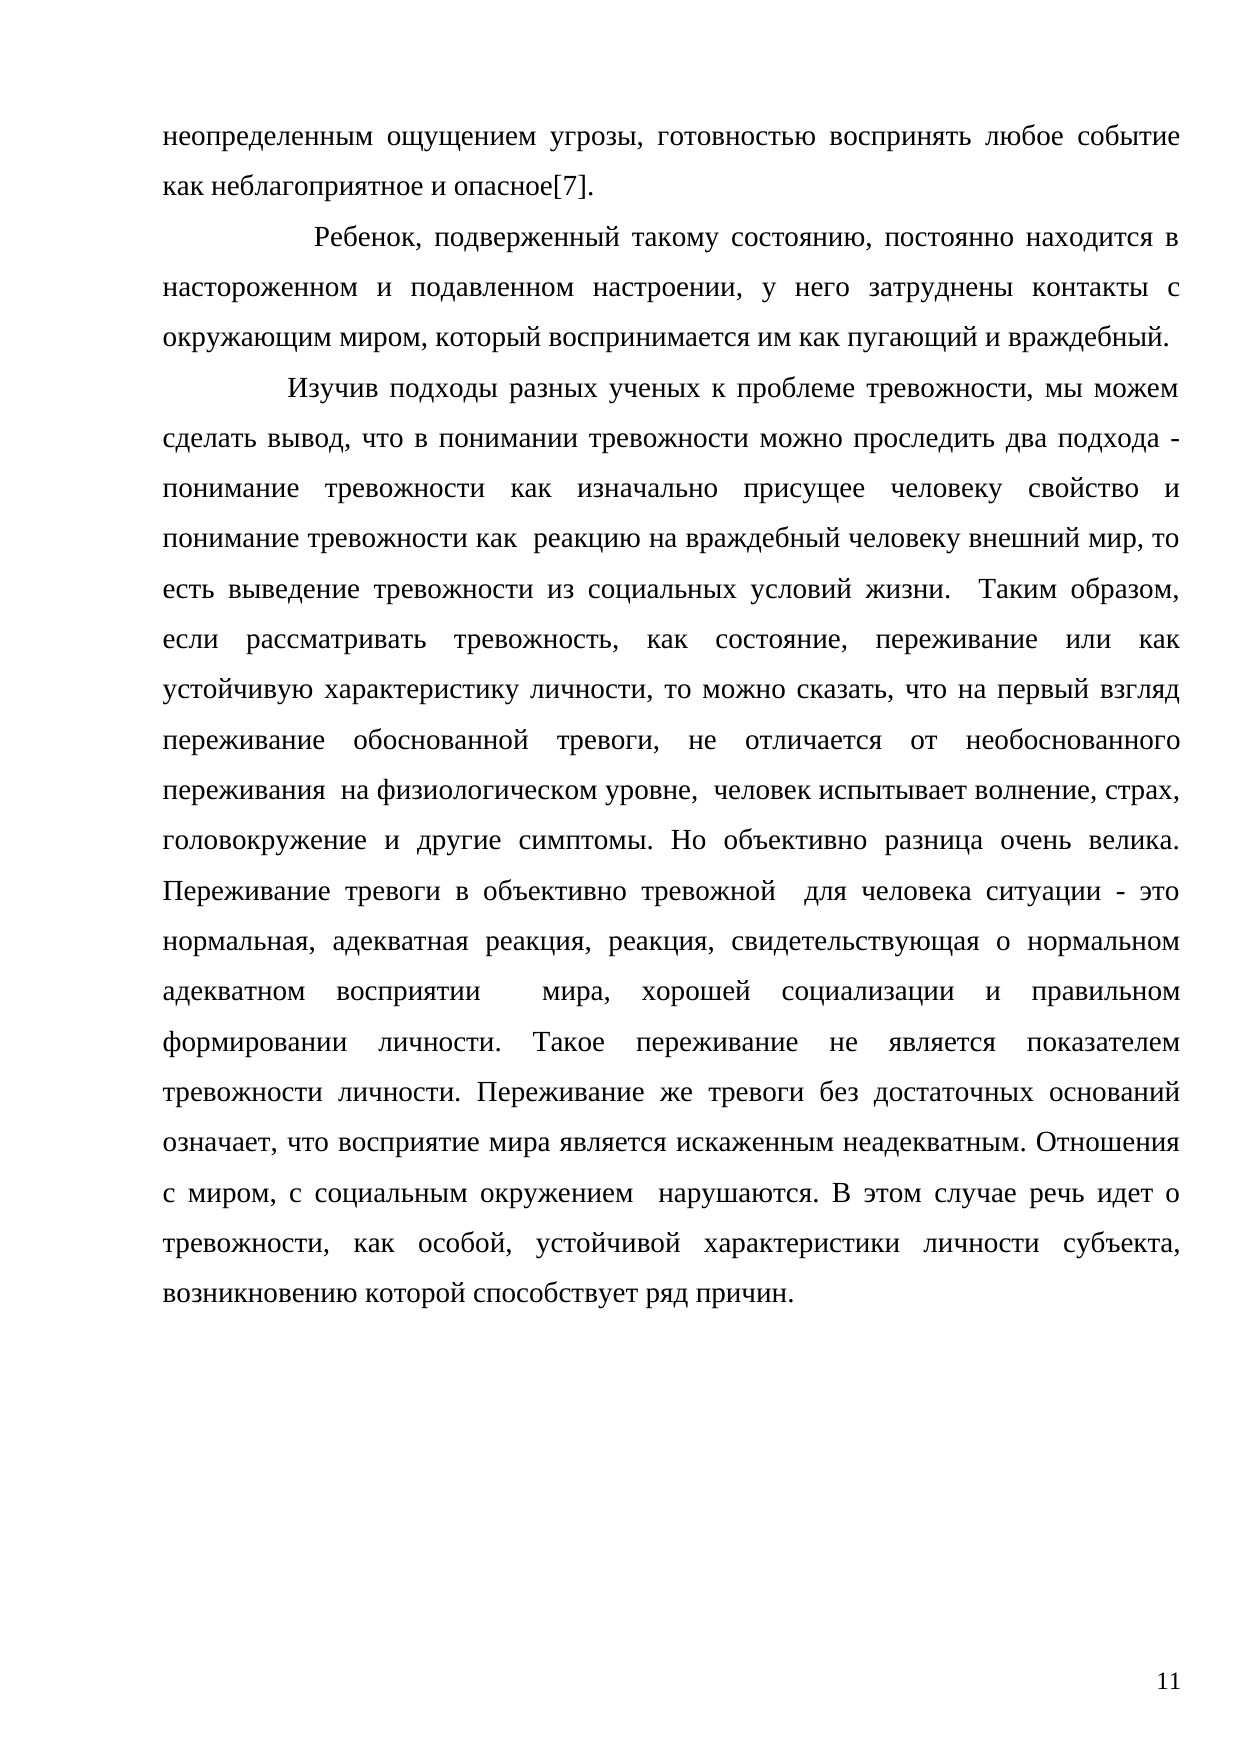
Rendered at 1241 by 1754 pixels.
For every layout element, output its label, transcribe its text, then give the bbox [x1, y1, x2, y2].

text Изучив подходы разных ученых к проблеме тревожности, мы можем сделать вывод, что в понимании тревожности можно проследить два подхода - понимание тревожности как изначально присущее человеку свойство и понимание тревожности как реакцию на враждебный человеку внешний мир, то есть выведение тревожности из социальных условий жизни. Таким образом, если рассматривать тревожность, как состояние, переживание или как устойчивую характеристику личности, то можно сказать, что на первый взгляд переживание обоснованной тревоги, не отличается от необоснованного переживания на физиологическом уровне, человек испытывает волнение, страх, головокружение и другие симптомы. Но объективно разница очень велика. Переживание тревоги в объективно тревожной для человека ситуации - это нормальная, адекватная реакция, реакция, свидетельствующая о нормальном адекватном восприятии мира, хорошей социализации и правильном формировании личности. Такое переживание не является показателем тревожности личности. Переживание же тревоги без достаточных оснований означает, что восприятие мира является искаженным неадекватным. Отношения с миром, с социальным окружением нарушаются. В этом случае речь идет о тревожности, как особой, устойчивой характеристики личности субъекта, возникновению которой способствует ряд причин. [89, 370, 1181, 1309]
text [89, 118, 1181, 202]
text Ребенок, подверженный такому состоянию, постоянно находится в настороженном и подавленном настроении, у него затруднены контакты с окружающим миром, который воспринимается им как пугающий и враждебный. [89, 219, 1181, 353]
